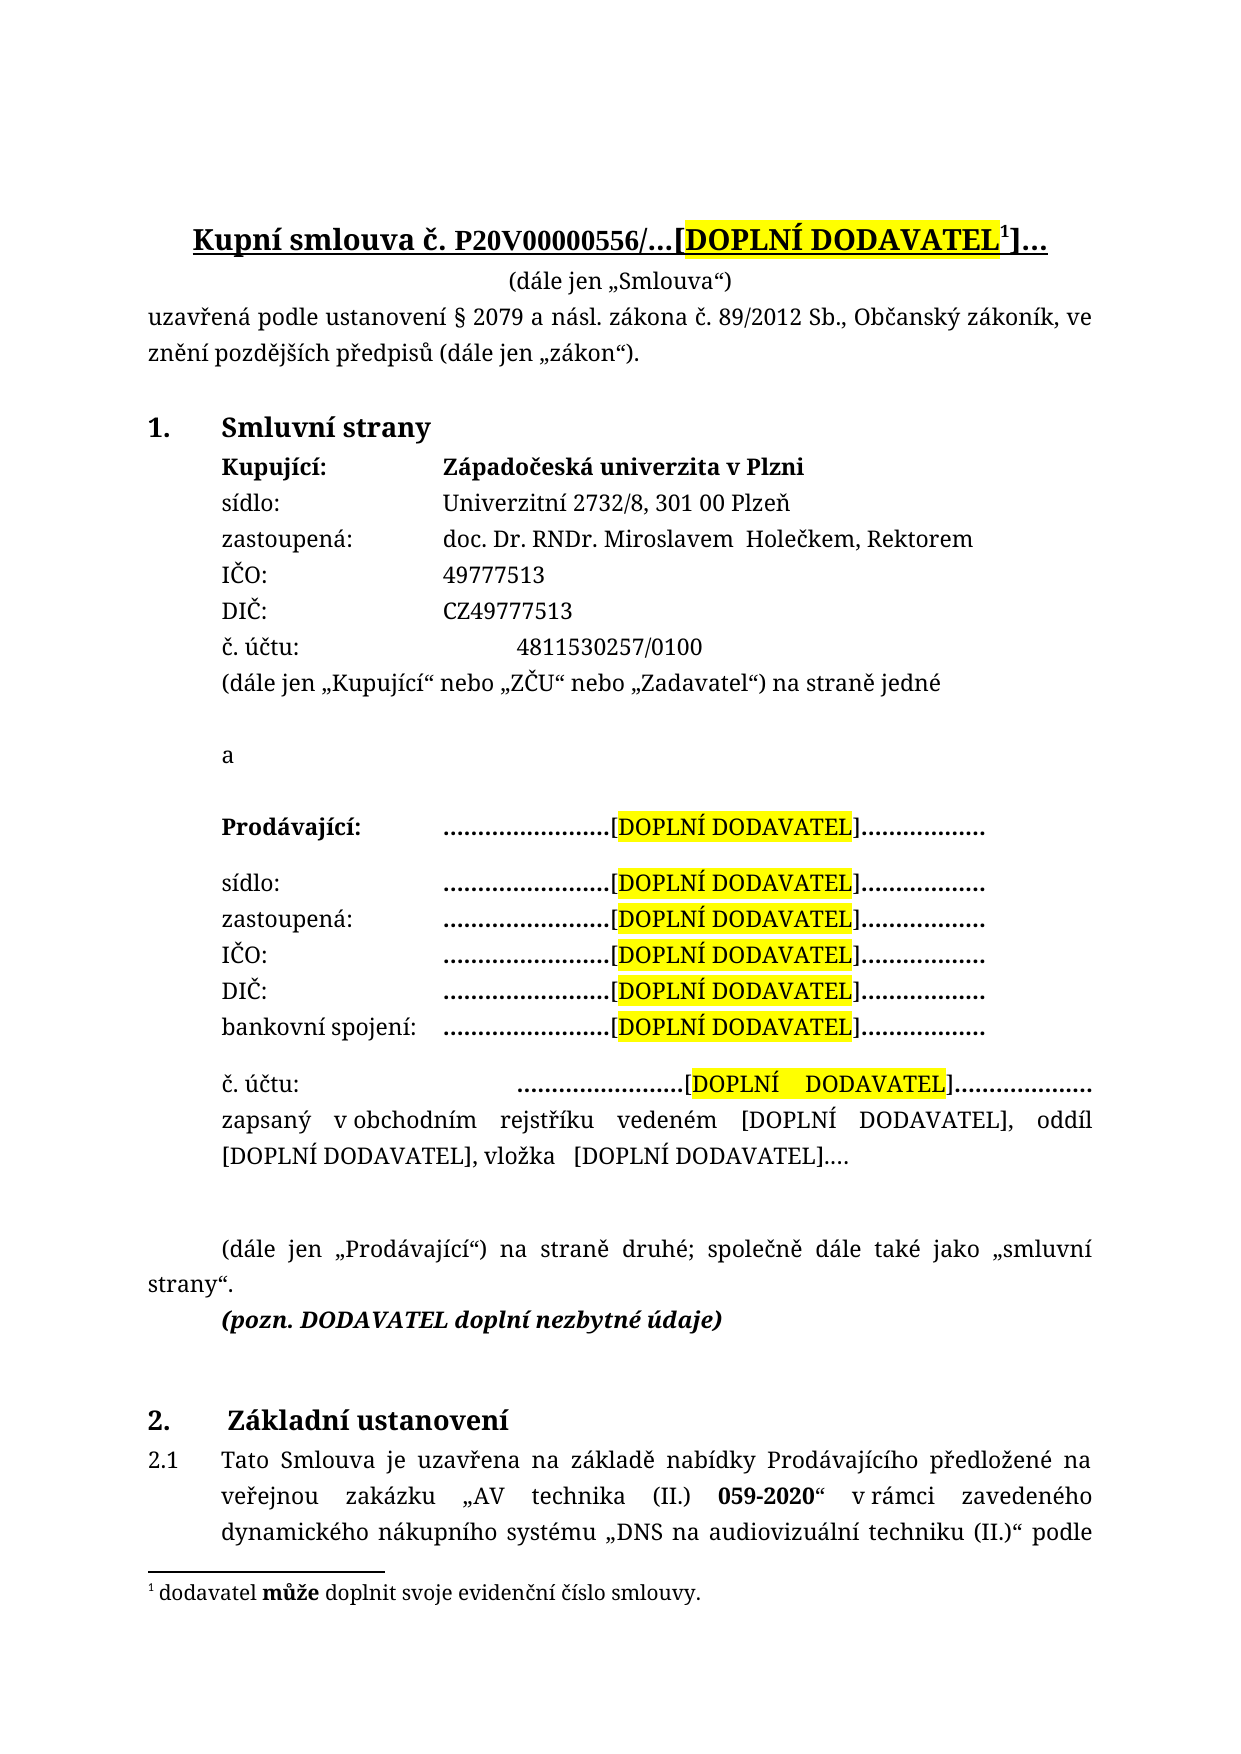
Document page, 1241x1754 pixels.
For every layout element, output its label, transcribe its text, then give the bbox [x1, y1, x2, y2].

text DIČ: ……………………[DOPLNÍ DODAVATEL]……………… [852, 975, 1093, 1006]
text 2. Základní ustanovení [148, 1401, 1093, 1438]
text Kupující: Západočeská univerzita v Plzni [221, 451, 1093, 482]
text IČO: ……………………[DOPLNÍ DODAVATEL]……………… [221, 939, 618, 971]
text (pozn. DODAVATEL doplní nezbytné údaje) [148, 1304, 1093, 1336]
text bankovní spojení: ……………………[DOPLNÍ DODAVATEL]……………… [852, 1011, 1093, 1042]
text uzavřená podle ustanovení § 2079 a násl. zákona č. 89/2012 Sb., Občanský zákoník, ve znění pozdějších předpisů (dále jen „zákon“). [148, 301, 1093, 368]
text zastoupená: doc. Dr. RNDr. Miroslavem Holečkem, Rektorem [221, 523, 1093, 554]
text (dále jen „Kupující“ nebo „ZČU“ nebo „Zadavatel“) na straně jedné [221, 667, 1093, 698]
text (dále jen „Smlouva“) [148, 265, 1093, 296]
text 1. Smluvní strany [148, 409, 1093, 446]
text sídlo: Univerzitní 2732/8, 301 00 Plzeň [221, 487, 1093, 518]
text Kupní smlouva č. P20V00000556/...[DOPLNÍ DODAVATEL]… [148, 219, 1093, 259]
text DIČ: ……………………[DOPLNÍ DODAVATEL]……………… [221, 975, 618, 1006]
text a [221, 739, 1093, 770]
text IČO: ……………………[DOPLNÍ DODAVATEL]……………… [852, 939, 1093, 971]
text zastoupená: ……………………[DOPLNÍ DODAVATEL]……………… [852, 903, 1093, 934]
text zastoupená: ……………………[DOPLNÍ DODAVATEL]……………… [221, 903, 618, 934]
text Prodávající: ……………………[DOPLNÍ DODAVATEL]……………… [852, 811, 1093, 842]
text bankovní spojení: ……………………[DOPLNÍ DODAVATEL]……………… [148, 1011, 618, 1042]
text č. účtu: 4811530257/0100 [221, 631, 1093, 662]
text IČO: 49777513 [221, 559, 1093, 590]
text DIČ: CZ49777513 [221, 595, 1093, 626]
text č. účtu: ……………………[DOPLNÍ DODAVATEL]……………..… zapsaný v obchodním rejstříku vedeném [DOPLNÍ DODAVATEL], oddíl [DOPLNÍ DODAVATEL], vložka [DOPLNÍ DODAVATEL].… [221, 1068, 1093, 1171]
text Prodávající: ……………………[DOPLNÍ DODAVATEL]……………… [148, 811, 618, 842]
text sídlo: ……………………[DOPLNÍ DODAVATEL]……………… [221, 867, 1093, 899]
text (dále jen „Prodávající“) na straně druhé; společně dále také jako „smluvní strany“. [148, 1232, 1093, 1300]
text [148, 1444, 1093, 1547]
